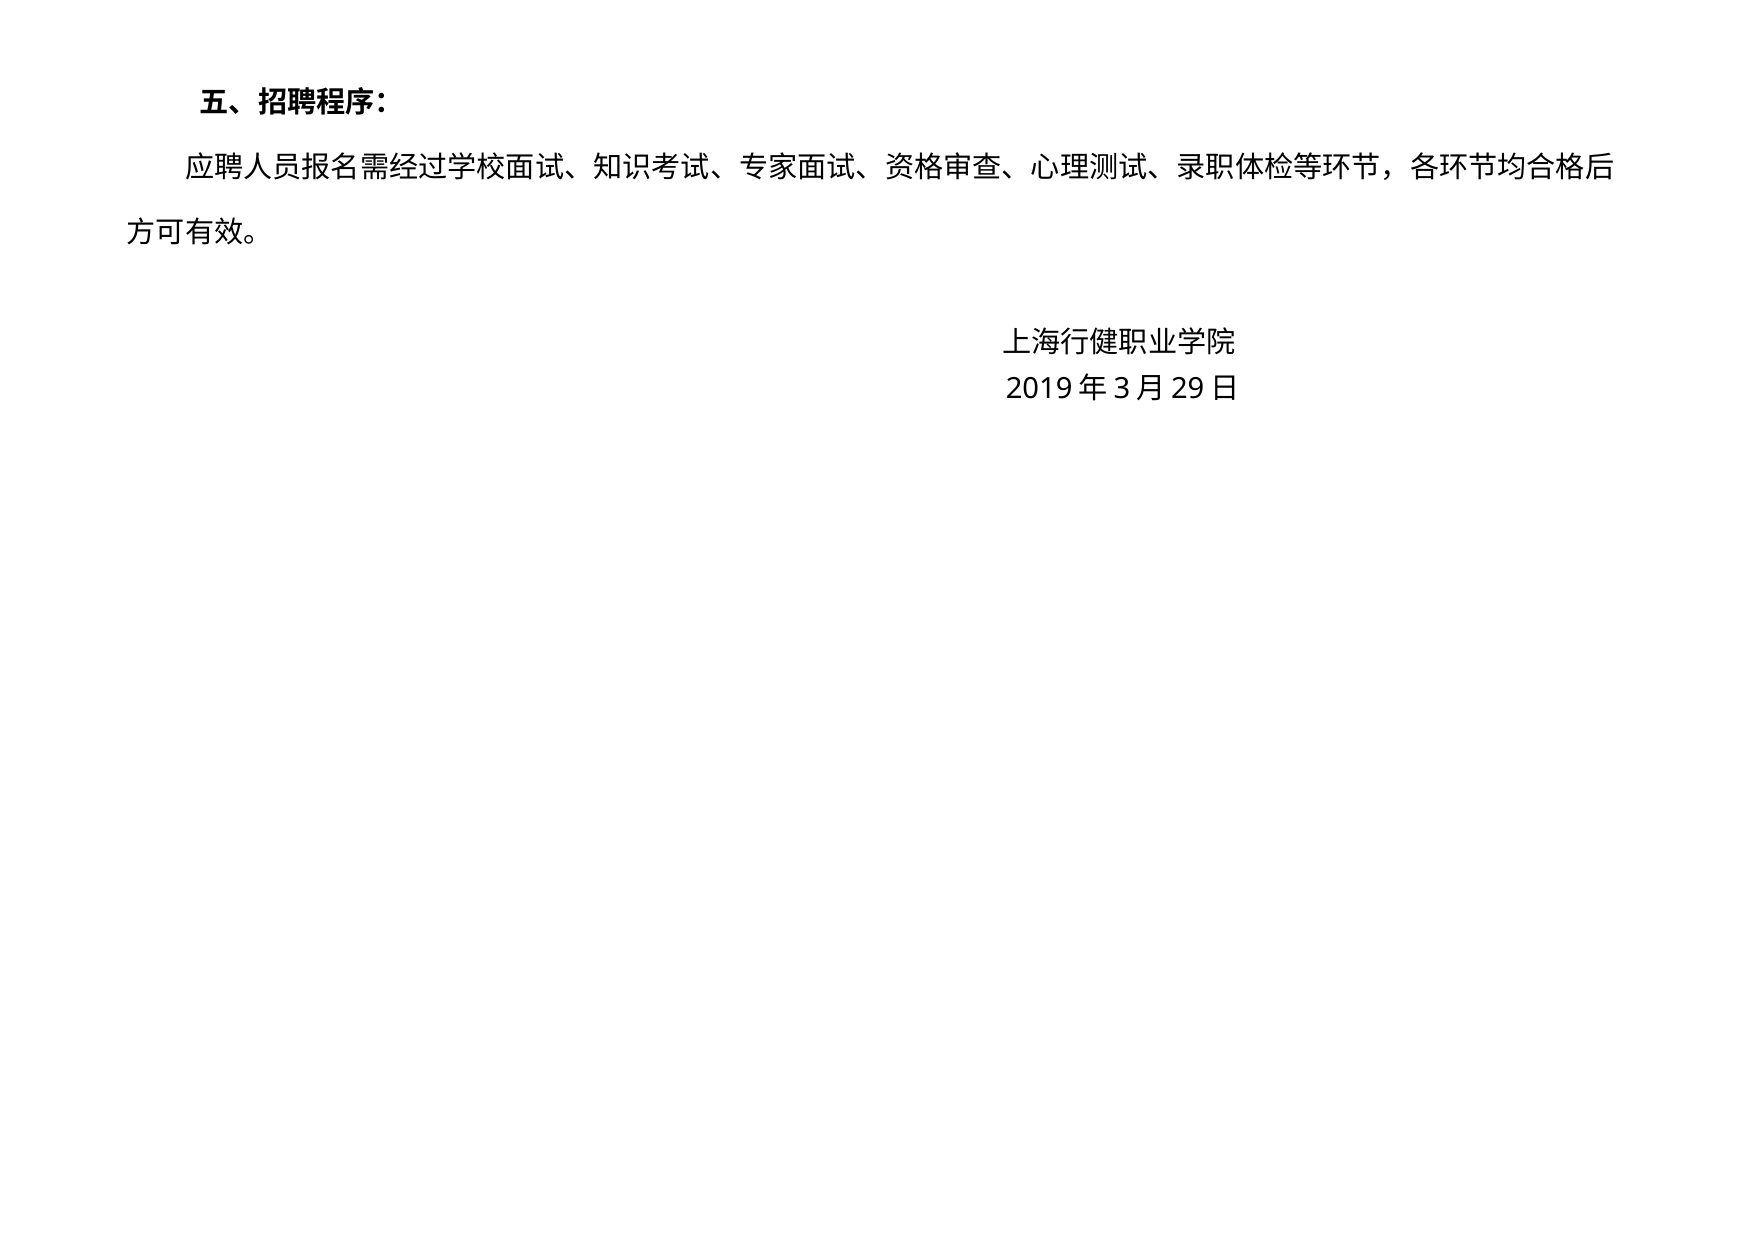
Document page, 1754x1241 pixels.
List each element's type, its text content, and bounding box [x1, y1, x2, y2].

text 上海行健职业学院 [126, 316, 1628, 362]
text 2019年3月29日 [126, 362, 1628, 408]
text 应聘人员报名需经过学校面试、知识考试、专家面试、资格审查、心理测试、录职体检等环节，各环节均合格后方可有效。 [126, 133, 1628, 263]
text 五、招聘程序： [126, 68, 1628, 133]
